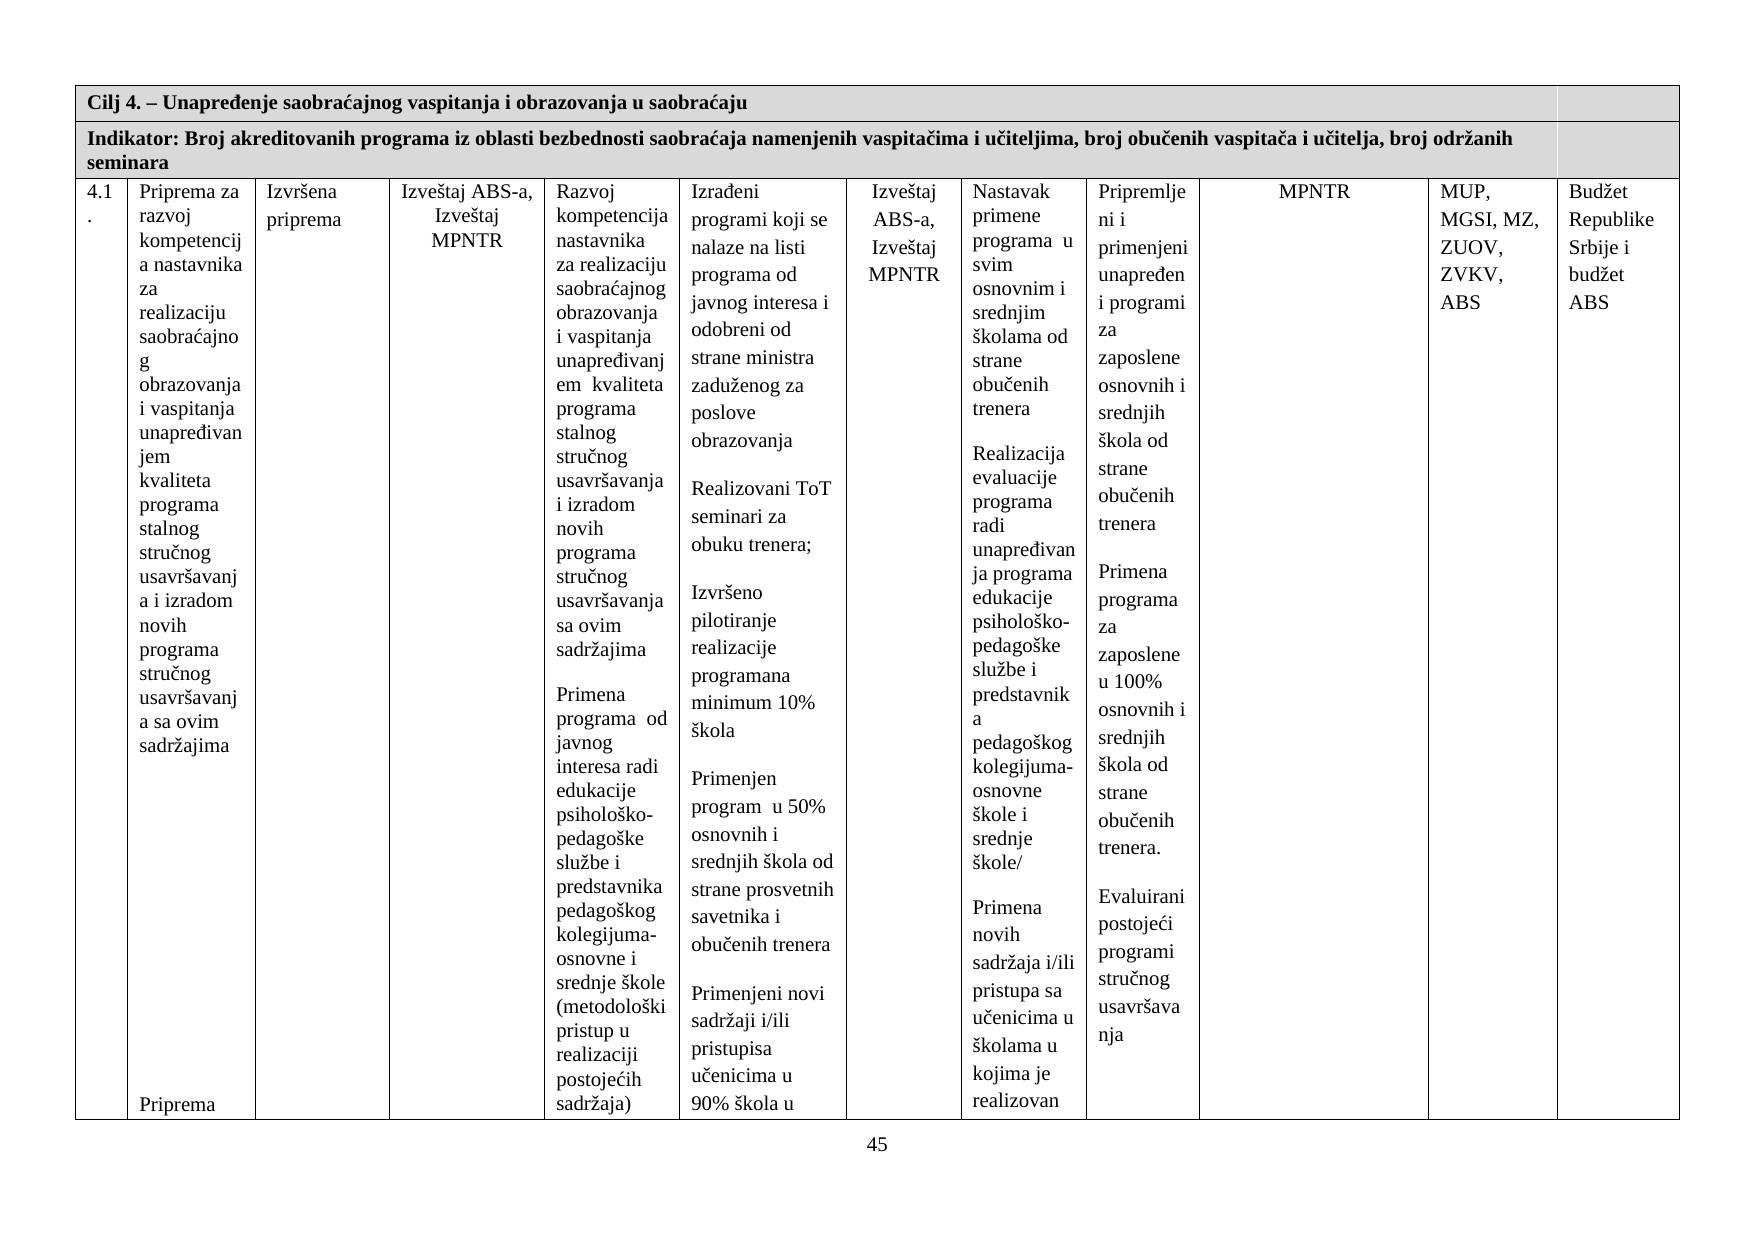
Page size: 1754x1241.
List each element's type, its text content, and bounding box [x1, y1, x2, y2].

table_cell Indikator: Broj akreditovanih programa iz oblasti bezbednosti saobraćaja namenjenih vaspitačima i učiteljima, broj obučenih vaspitača i učitelja, broj održanih seminara [76, 122, 1557, 178]
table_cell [680, 179, 846, 1118]
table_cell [1087, 179, 1199, 1118]
table_header [1558, 86, 1679, 121]
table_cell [545, 179, 679, 1118]
table_cell Izvršena priprema [256, 179, 389, 1118]
table_cell MPNTR [1200, 179, 1428, 1118]
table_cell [1429, 179, 1557, 1118]
table_cell 4.1. [76, 179, 127, 1118]
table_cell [1558, 179, 1679, 1118]
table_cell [847, 179, 961, 1118]
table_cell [962, 179, 1086, 1118]
table_cell [1558, 122, 1679, 178]
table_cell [128, 179, 255, 1118]
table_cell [390, 179, 544, 1118]
table_header Cilj 4. – Unapređenje saobraćajnog vaspitanja i obrazovanja u saobraćaju [76, 86, 1557, 121]
